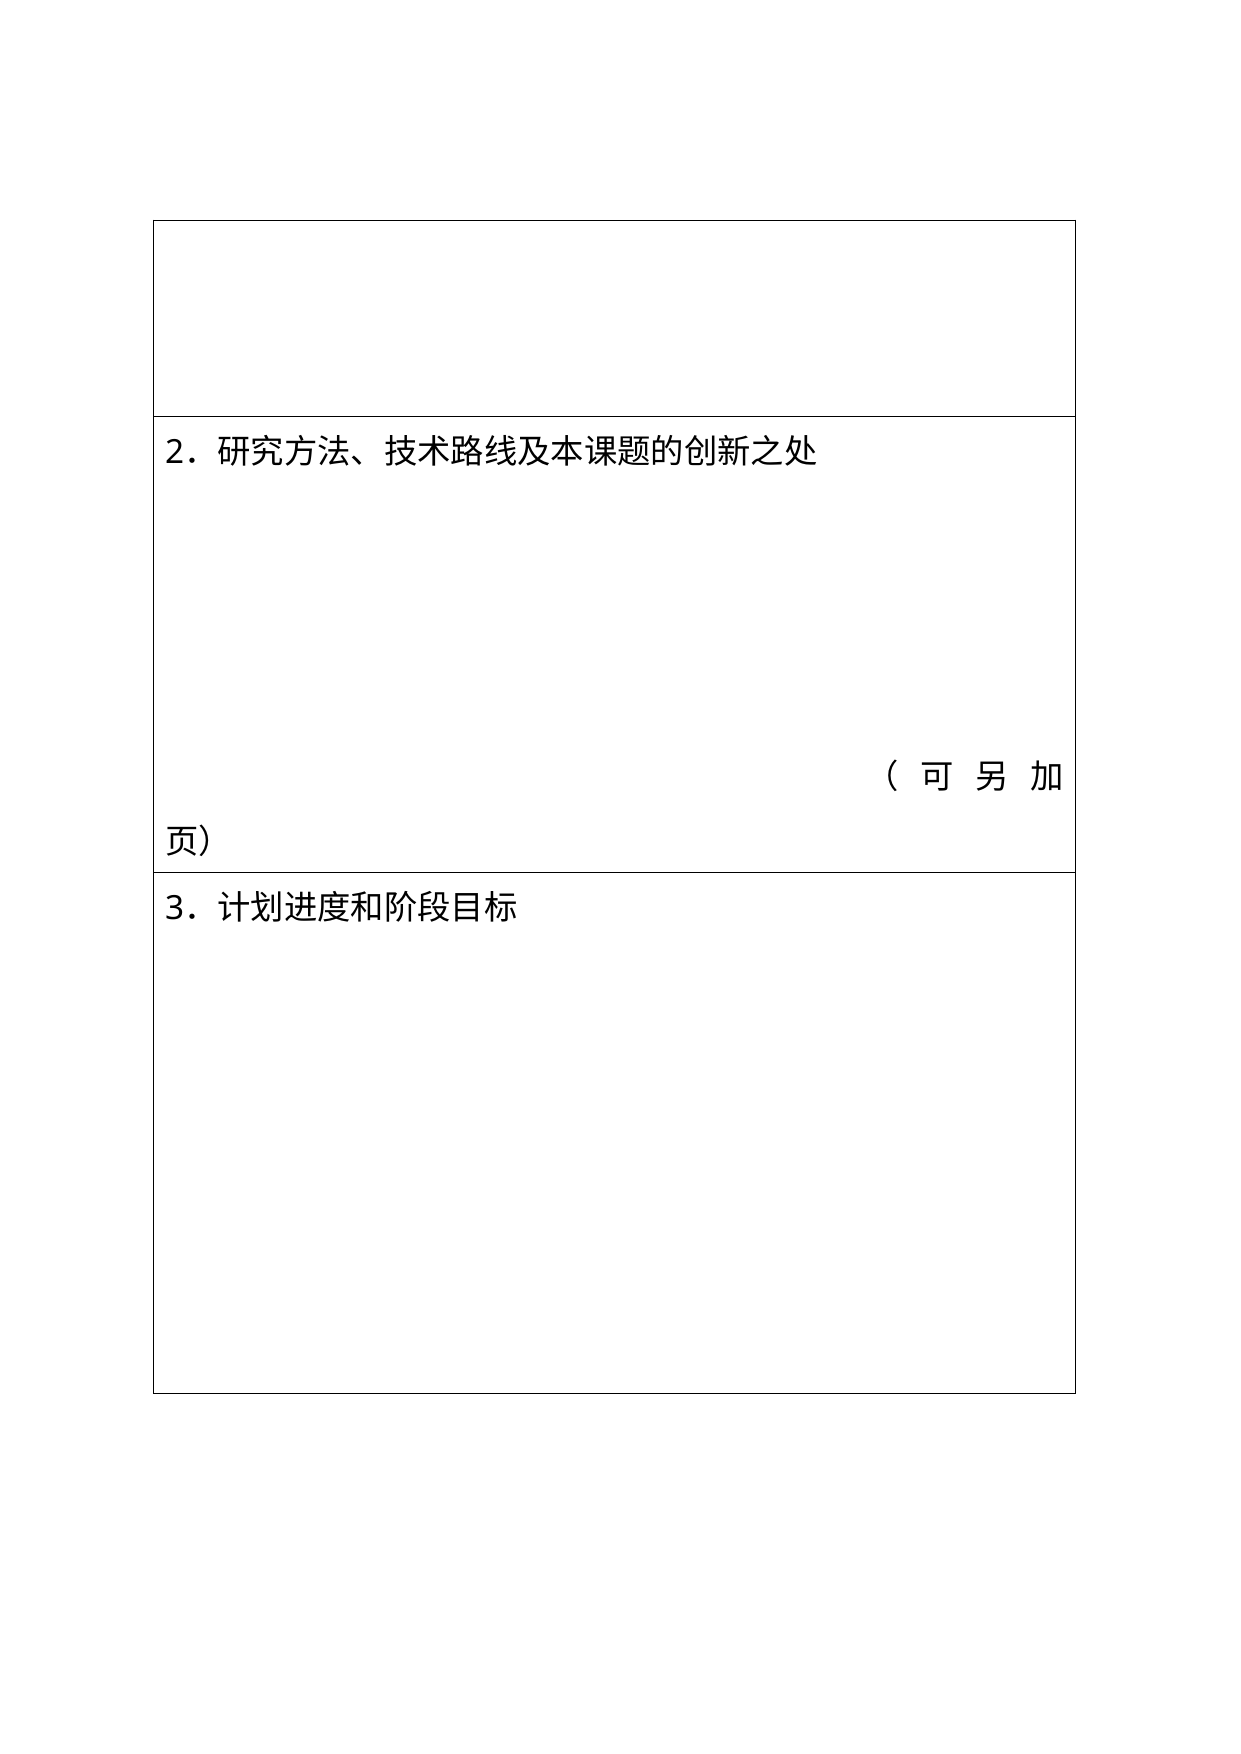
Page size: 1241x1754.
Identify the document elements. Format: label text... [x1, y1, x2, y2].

table_cell 3．计划进度和阶段目标 [154, 873, 1075, 1393]
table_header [154, 221, 1075, 416]
table_cell 2．研究方法、技术路线及本课题的创新之处 （可另加页） [154, 417, 1075, 872]
